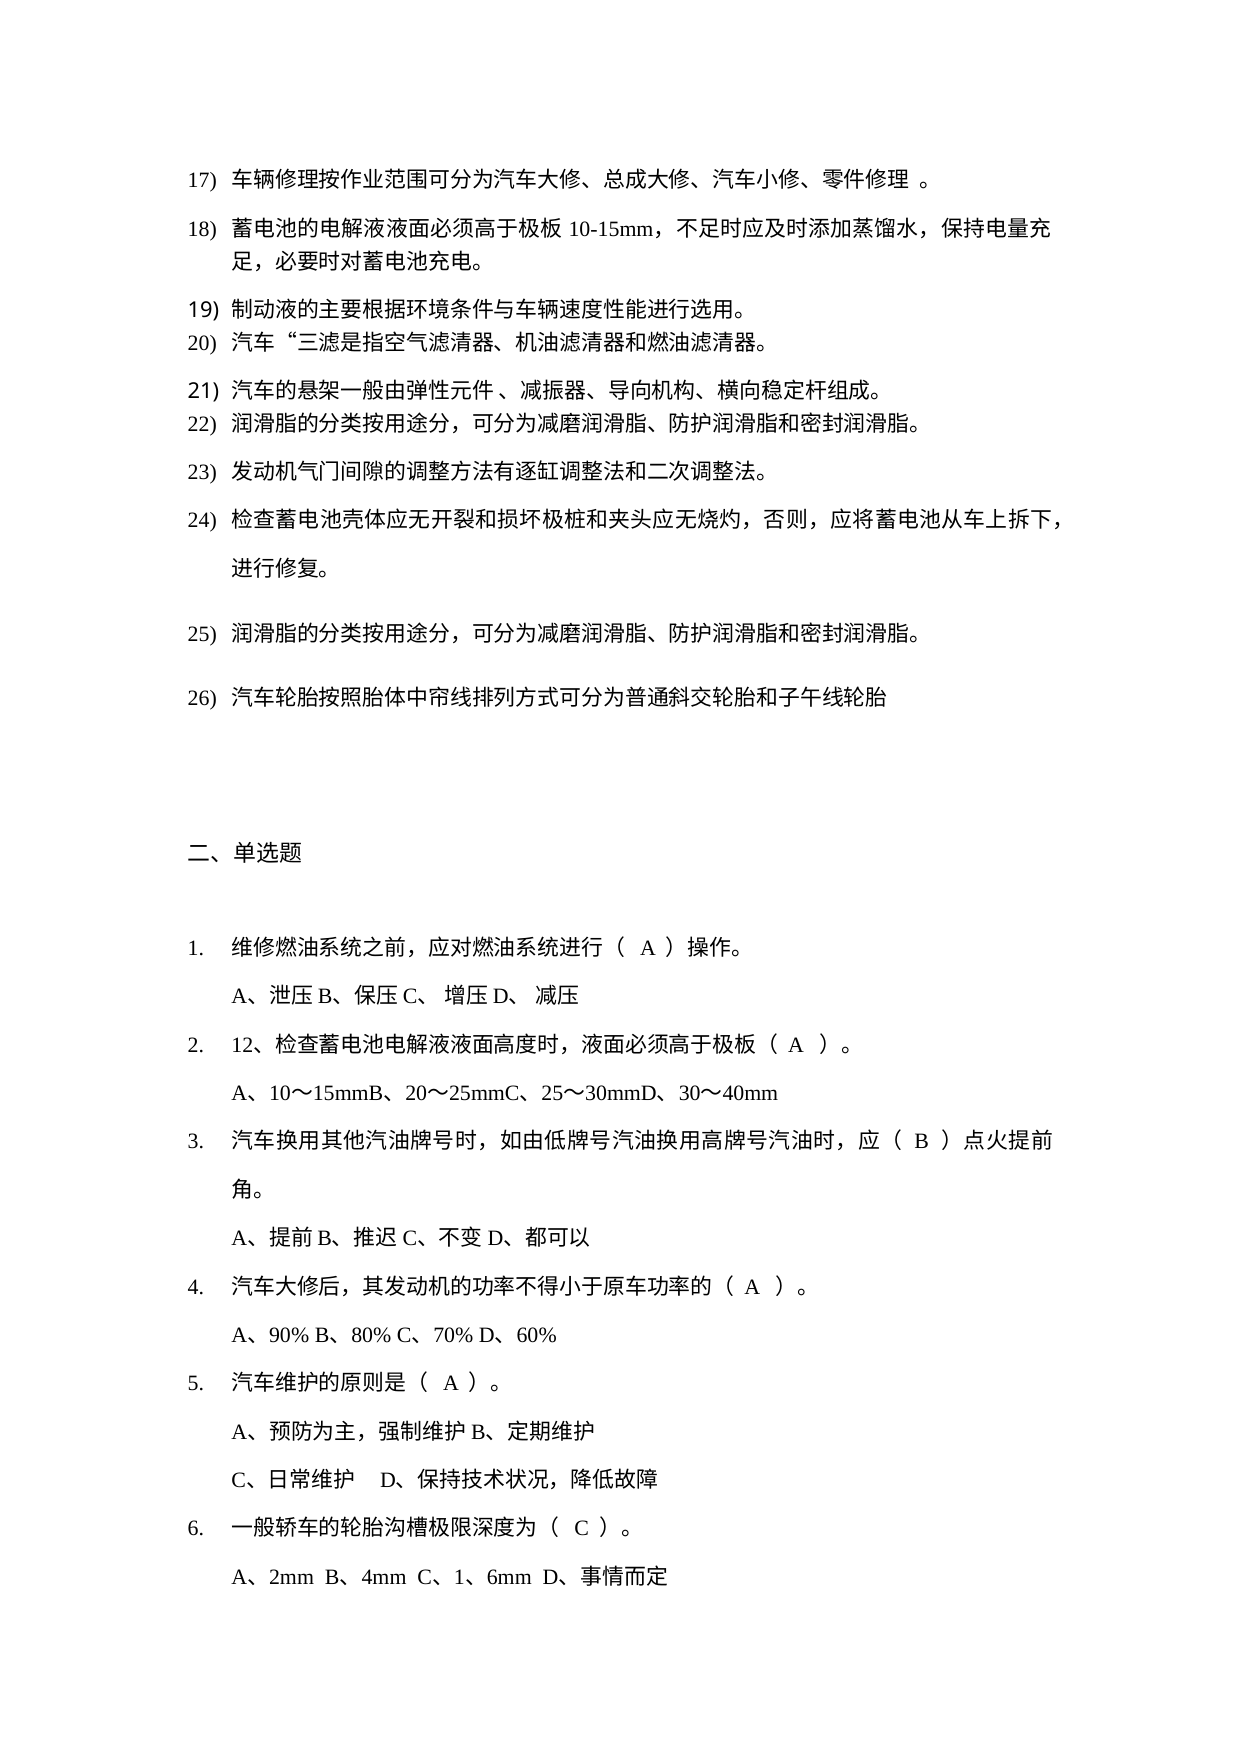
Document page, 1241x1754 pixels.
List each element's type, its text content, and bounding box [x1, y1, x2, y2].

text 二、单选题 [187, 819, 1053, 884]
list 汽车“三滤是指空气滤清器、机油滤清器和燃油滤清器。 [187, 324, 1053, 357]
list 检查蓄电池壳体应无开裂和损坏极桩和夹头应无烧灼，否则，应将蓄电池从车上拆下，进行修复。 [187, 502, 1053, 583]
list 汽车的悬架一般由弹性元件 、减振器、导向机构、横向稳定杆组成。 [187, 373, 1053, 405]
list 车辆修理按作业范围可分为汽车大修、总成大修、汽车小修、零件修理 。 [187, 162, 1053, 194]
list 润滑脂的分类按用途分，可分为减磨润滑脂、防护润滑脂和密封润滑脂。 [187, 615, 1053, 648]
text A、泄压 B、保压 C、 增压 D、 减压 [187, 978, 1053, 1010]
text A、2mm B、4mm C、1、6mm D、事情而定 [187, 1558, 1053, 1591]
list 一般轿车的轮胎沟槽极限深度为（ C ）。 [187, 1510, 1053, 1542]
list 制动液的主要根据环境条件与车辆速度性能进行选用。 [187, 292, 1053, 324]
list 维修燃油系统之前，应对燃油系统进行（ A ）操作。 [187, 929, 1053, 962]
list 蓄电池的电解液液面必须高于极板10-15mm，不足时应及时添加蒸馏水，保持电量充足，必要时对蓄电池充电。 [187, 211, 1053, 276]
list 汽车换用其他汽油牌号时，如由低牌号汽油换用高牌号汽油时，应（ B ）点火提前角。 [187, 1123, 1053, 1204]
text A、90% B、80% C、70% D、60% [187, 1317, 1053, 1349]
text C、日常维护 D、保持技术状况，降低故障 [187, 1462, 1053, 1494]
list 发动机气门间隙的调整方法有逐缸调整法和二次调整法。 [187, 454, 1053, 486]
text A、10～15mmB、20～25mmC、25～30mmD、30～40mm [187, 1074, 1053, 1107]
list 汽车大修后，其发动机的功率不得小于原车功率的（ A ）。 [187, 1268, 1053, 1301]
text A、提前B、推迟 C、不变 D、都可以 [187, 1220, 1053, 1252]
list 润滑脂的分类按用途分，可分为减磨润滑脂、防护润滑脂和密封润滑脂。 [187, 405, 1053, 438]
list 汽车轮胎按照胎体中帘线排列方式可分为普通斜交轮胎和子午线轮胎 [187, 680, 1053, 712]
text A、预防为主，强制维护 B、定期维护 [187, 1413, 1053, 1446]
list 12、检查蓄电池电解液液面高度时，液面必须高于极板（ A ）。 [187, 1026, 1053, 1059]
list 汽车维护的原则是（ A ）。 [187, 1365, 1053, 1397]
